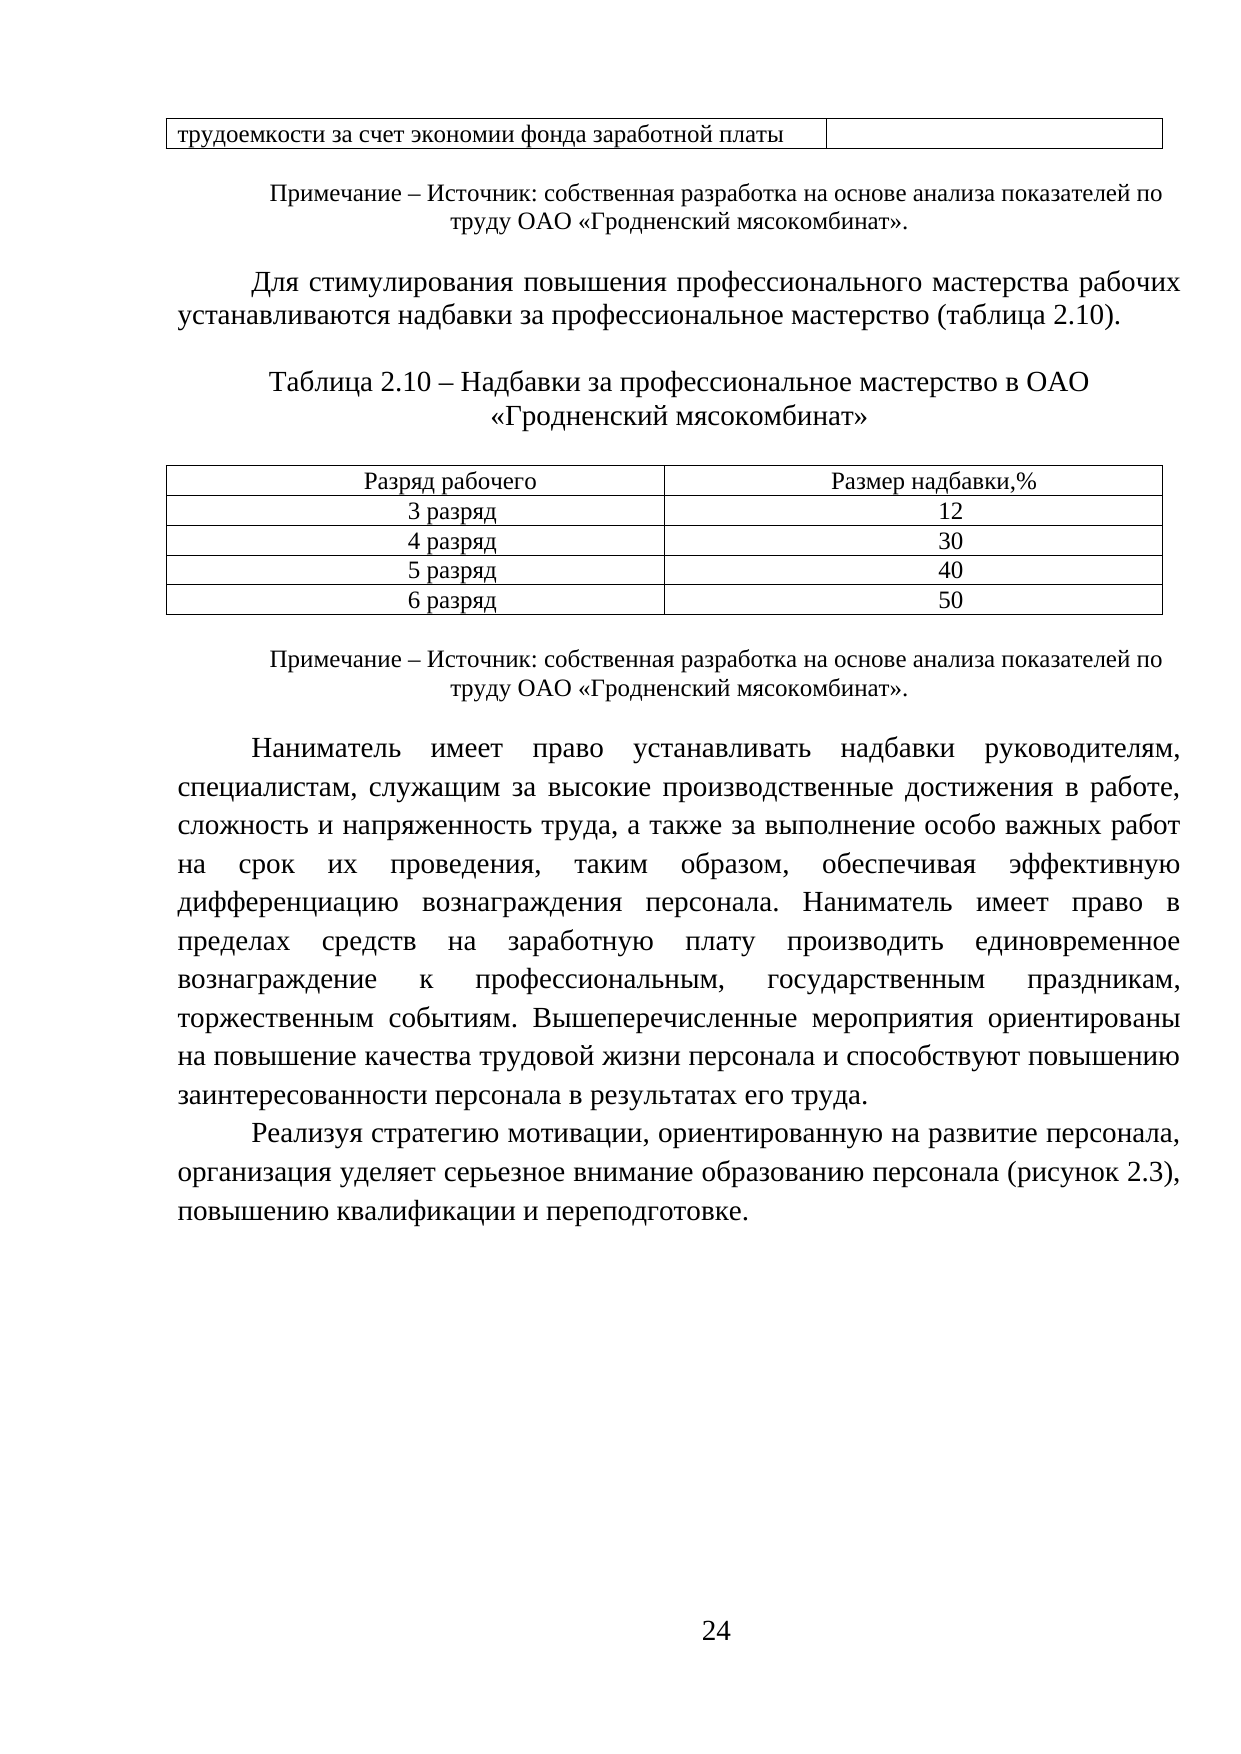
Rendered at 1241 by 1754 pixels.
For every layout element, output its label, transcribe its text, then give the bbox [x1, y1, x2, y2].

table_cell 50 [665, 585, 1162, 614]
table_header До 150 [827, 119, 1162, 148]
text Примечание – Источник: собственная разработка на основе анализа показателей по труду ОАО «Гродненский мясокомбинат». [177, 644, 1181, 701]
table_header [167, 119, 826, 148]
table_header Разряд рабочего [167, 466, 664, 495]
table_cell 30 [665, 526, 1162, 554]
table_cell 40 [665, 556, 1162, 584]
table_cell 3 разряд [167, 496, 664, 525]
table_cell 4 разряд [167, 526, 664, 554]
table_cell 5 разряд [167, 556, 664, 584]
text Примечание – Источник: собственная разработка на основе анализа показателей по труду ОАО «Гродненский мясокомбинат». [177, 178, 1181, 235]
table_header Размер надбавки,% [665, 466, 1162, 495]
text Таблица 2.10 – Надбавки за профессиональное мастерство в ОАО «Гродненский мясокомбинат» [177, 364, 1181, 432]
text Для стимулирования повышения профессионального мастерства рабочих устанавливаются надбавки за профессиональное мастерство (таблица 2.10). [177, 264, 1181, 331]
table_cell 12 [665, 496, 1162, 525]
table_cell 6 разряд [167, 585, 664, 614]
text Наниматель имеет право устанавливать надбавки руководителям, специалистам, служащим за высокие производственные достижения в работе, сложность и напряженность труда, а также за выполнение особо важных работ на срок их проведения, таким образом, обеспечивая эффективную дифференциацию вознаграждения персонала. Наниматель имеет право в пределах средств на заработную плату производить единовременное вознаграждение к профессиональным, государственным праздникам, торжественным событиям. Вышеперечисленные мероприятия ориентированы на повышение качества трудовой жизни персонала и способствуют повышению заинтересованности персонала в результатах его труда. [177, 730, 1181, 1111]
text Реализуя стратегию мотивации, ориентированную на развитие персонала, организация уделяет серьезное внимание образованию персонала (рисунок 2.3), повышению квалификации и переподготовке. [177, 1116, 1181, 1226]
